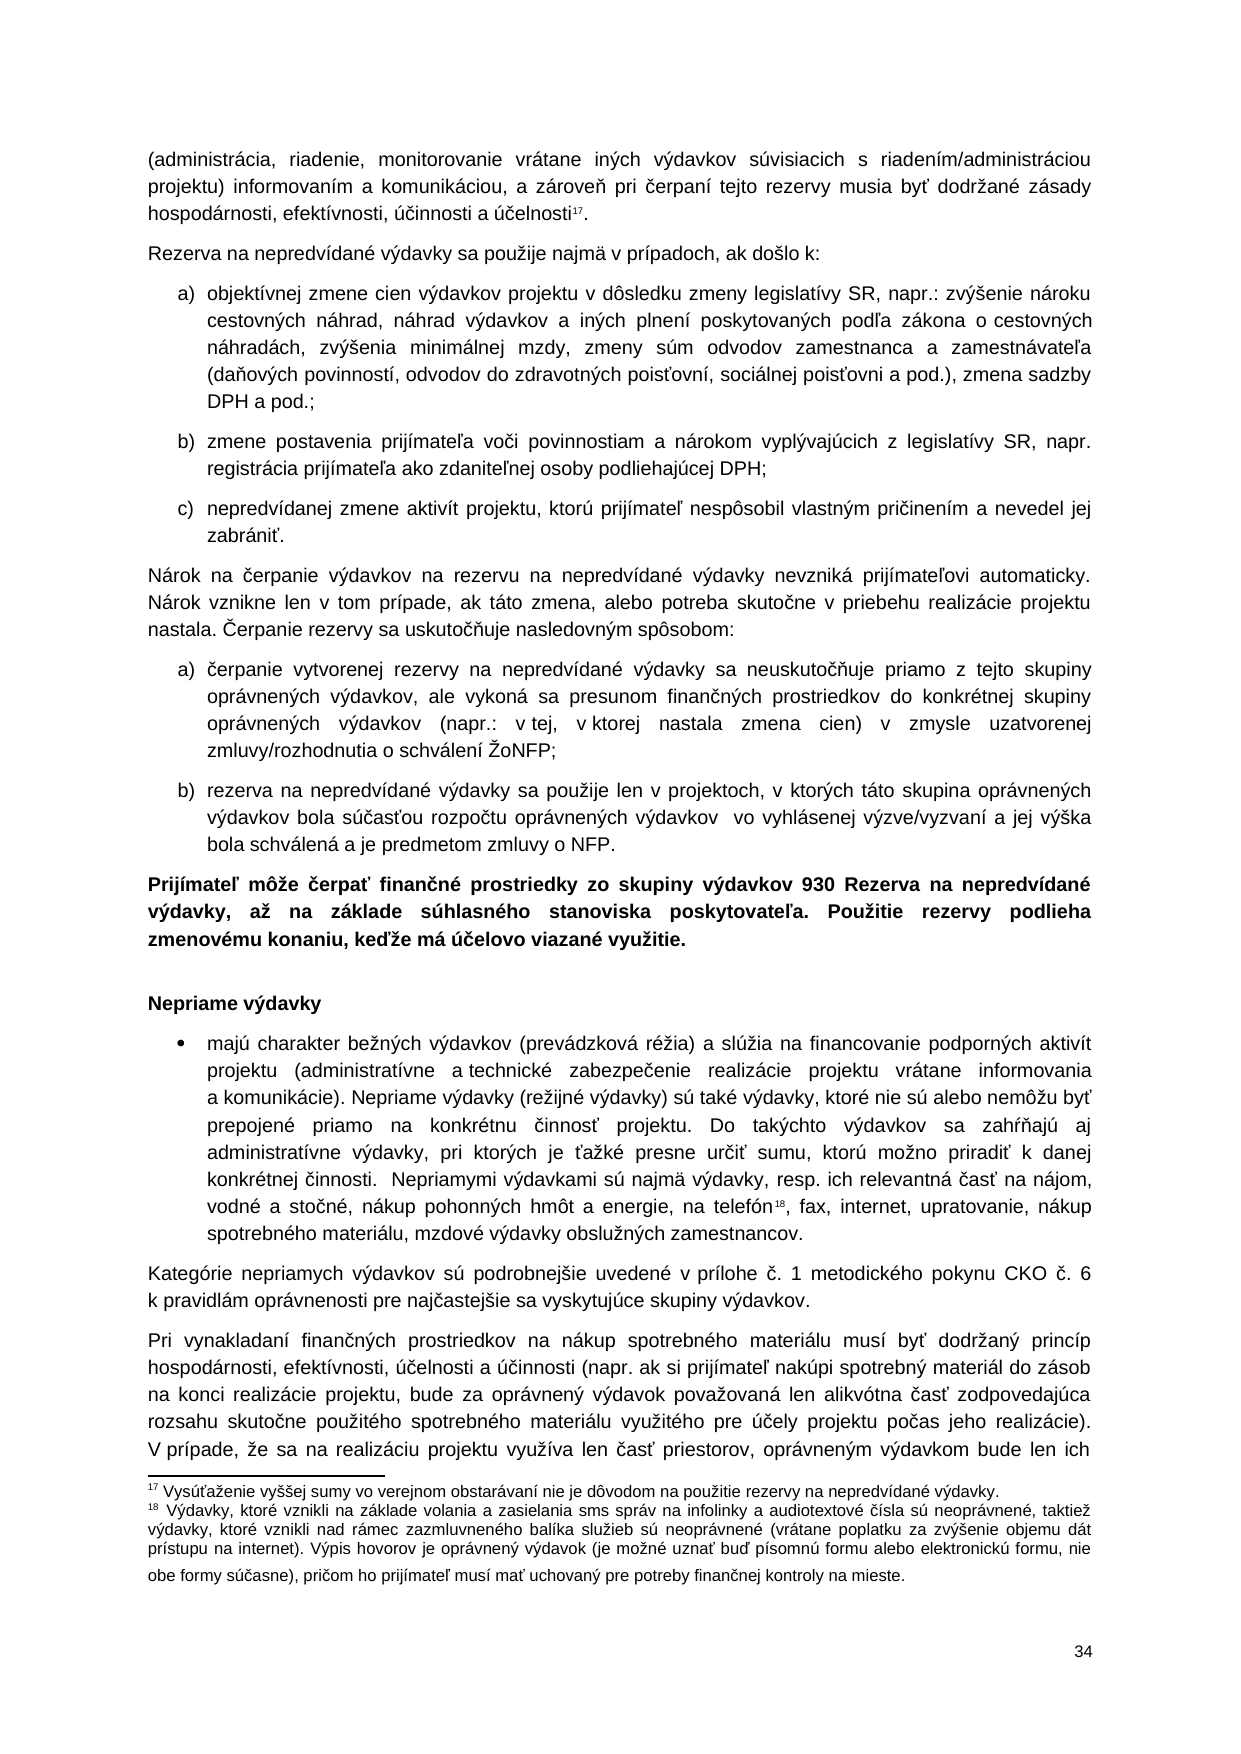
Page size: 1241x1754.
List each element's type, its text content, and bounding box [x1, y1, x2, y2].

text majú charakter bežných výdavkov (prevádzková réžia) a slúžia na financovanie podporných aktivít projektu (administratívne a technické zabezpečenie realizácie projektu vrátane informovania a komunikácie). Nepriame výdavky (režijné výdavky) sú také výdavky, ktoré nie sú alebo nemôžu byť prepojené priamo na konkrétnu činnosť projektu. Do takýchto výdavkov sa zahŕňajú aj administratívne výdavky, pri ktorých je ťažké presne určiť sumu, ktorú možno priradiť k danej konkrétnej činnosti. Nepriamymi výdavkami sú najmä výdavky, resp. ich relevantná časť na nájom, vodné a stočné, nákup pohonných hmôt a energie, na telefón, fax, internet, upratovanie, nákup spotrebného materiálu, mzdové výdavky obslužných zamestnancov. [177, 1032, 1092, 1245]
list rezerva na nepredvídané výdavky sa použije len v projektoch, v ktorých táto skupina oprávnených výdavkov bola súčasťou rozpočtu oprávnených výdavkov vo vyhlásenej výzve/vyzvaní a jej výška bola schválená a je predmetom zmluvy o NFP. [177, 779, 1092, 856]
list objektívnej zmene cien výdavkov projektu v dôsledku zmeny legislatívy SR, napr.: zvýšenie nároku cestovných náhrad, náhrad výdavkov a iných plnení poskytovaných podľa zákona o cestovných náhradách, zvýšenia minimálnej mzdy, zmeny súm odvodov zamestnanca a zamestnávateľa (daňových povinností, odvodov do zdravotných poisťovní, sociálnej poisťovni a pod.), zmena sadzby DPH a pod.; [177, 281, 1092, 413]
text Rezerva na nepredvídané výdavky sa použije najmä v prípadoch, ak došlo k: [148, 242, 1092, 264]
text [148, 148, 1092, 225]
list nepredvídanej zmene aktivít projektu, ktorú prijímateľ nespôsobil vlastným pričinením a nevedel jej zabrániť. [177, 497, 1092, 547]
text Kategórie nepriamych výdavkov sú podrobnejšie uvedené v prílohe č. 1 metodického pokynu CKO č. 6 k pravidlám oprávnenosti pre najčastejšie sa vyskytujúce skupiny výdavkov. [148, 1262, 1092, 1312]
text Nárok na čerpanie výdavkov na rezervu na nepredvídané výdavky nevzniká prijímateľovi automaticky. Nárok vznikne len v tom prípade, ak táto zmena, alebo potreba skutočne v priebehu realizácie projektu nastala. Čerpanie rezervy sa uskutočňuje nasledovným spôsobom: [148, 564, 1092, 641]
list zmene postavenia prijímateľa voči povinnostiam a nárokom vyplývajúcich z legislatívy SR, napr. registrácia prijímateľa ako zdaniteľnej osoby podliehajúcej DPH; [177, 430, 1092, 480]
text Prijímateľ môže čerpať finančné prostriedky zo skupiny výdavkov 930 Rezerva na nepredvídané výdavky, až na základe súhlasného stanoviska poskytovateľa. Použitie rezervy podlieha zmenovému konaniu, keďže má účelovo viazané využitie. [148, 873, 1092, 950]
list čerpanie vytvorenej rezervy na nepredvídané výdavky sa neuskutočňuje priamo z tejto skupiny oprávnených výdavkov, ale vykoná sa presunom finančných prostriedkov do konkrétnej skupiny oprávnených výdavkov (napr.: v tej, v ktorej nastala zmena cien) v zmysle uzatvorenej zmluvy/rozhodnutia o schválení ŽoNFP; [177, 658, 1092, 762]
text Nepriame výdavky [148, 992, 1092, 1015]
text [148, 1329, 1092, 1460]
